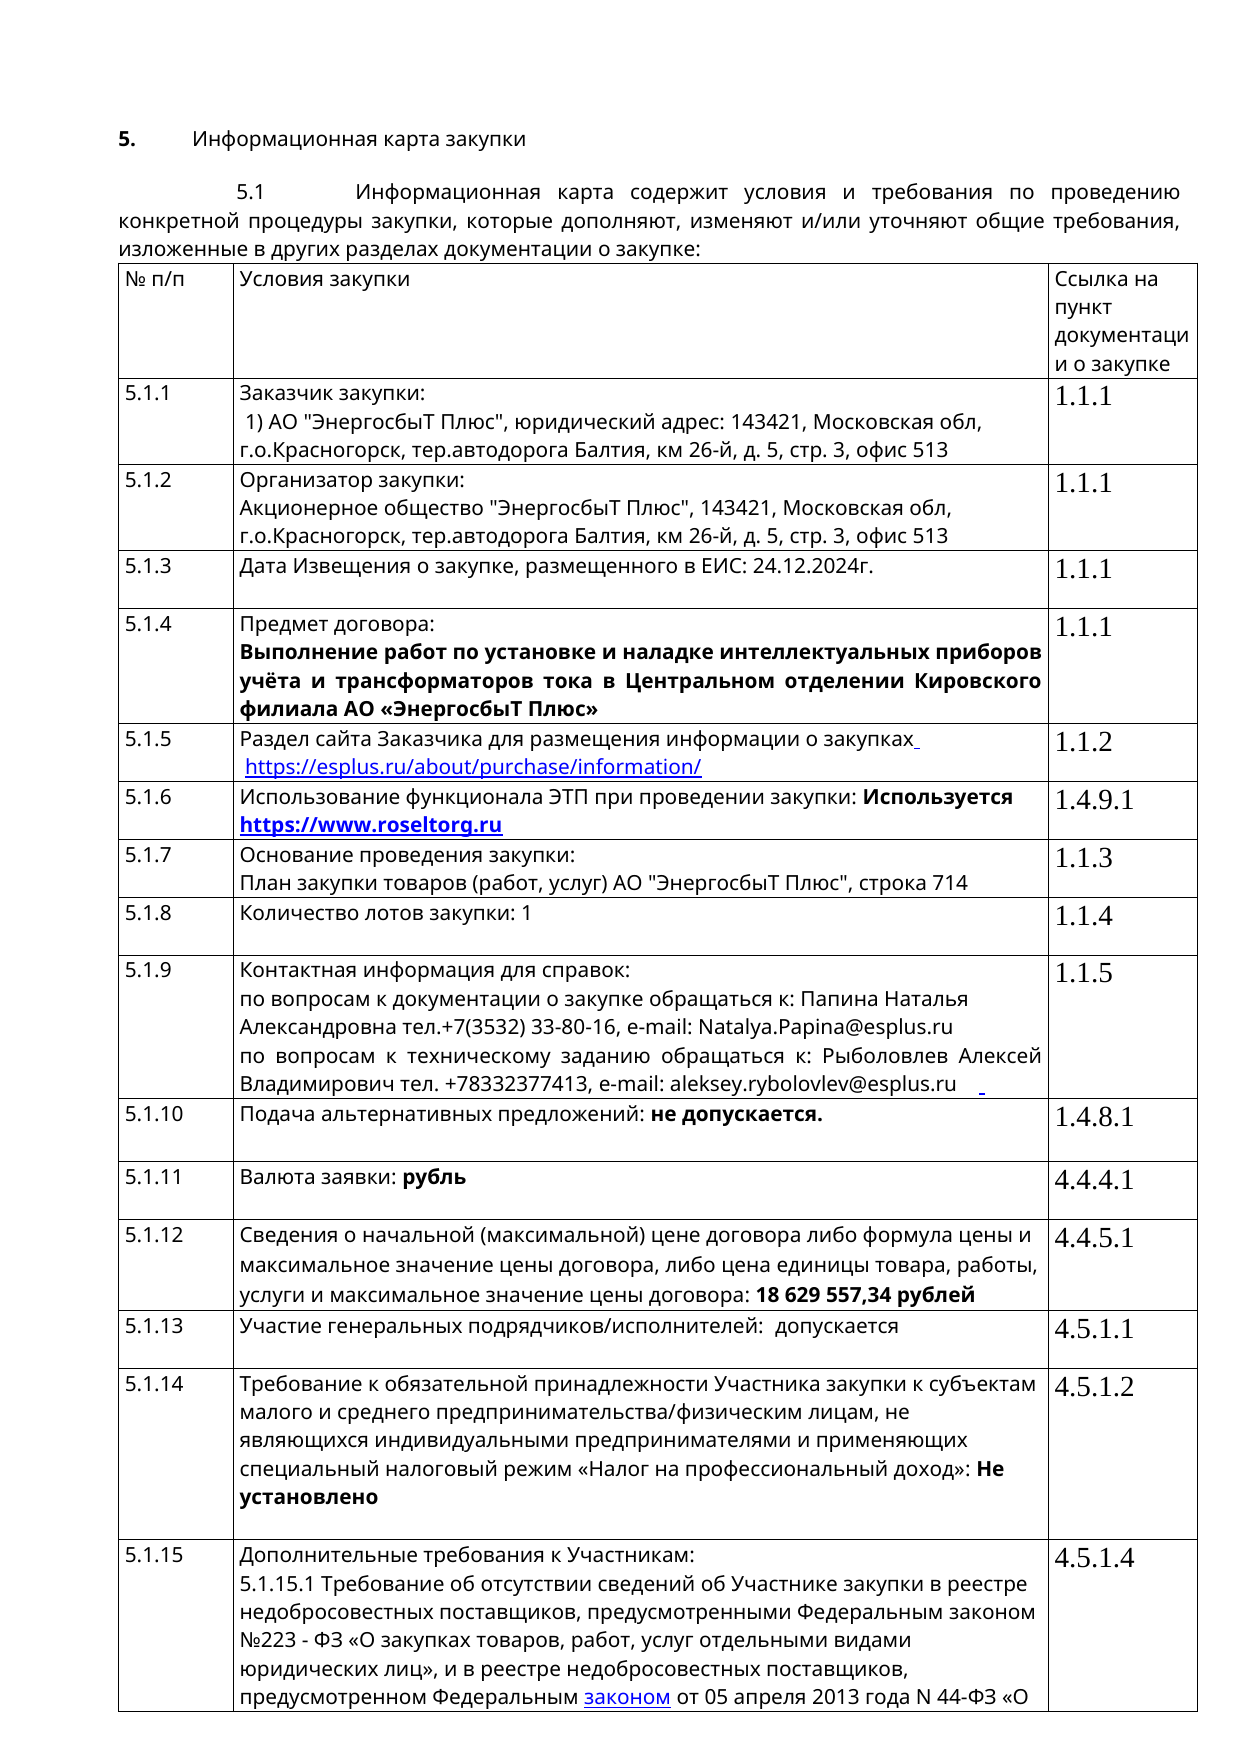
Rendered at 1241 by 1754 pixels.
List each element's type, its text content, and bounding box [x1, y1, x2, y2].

subtitle Информационная карта закупки [118, 124, 1181, 152]
table_cell 1.1.2 [1049, 724, 1197, 781]
table_cell 4.5.1.4 [1049, 1540, 1197, 1711]
table_cell [119, 898, 233, 954]
text 5.1 Информационная карта содержит условия и требования по проведению конкретной процедуры закупки, которые дополняют, изменяют и/или уточняют общие требования, изложенные в других разделах документации о закупке: [118, 177, 1181, 263]
table_cell Заказчик закупки: 1) АО "ЭнергосбыТ Плюс", юридический адрес: 143421, Московская обл, г.о.Красногорск, тер.автодорога Балтия, км 26-й, д. 5, стр. 3, офис 513 [234, 379, 1048, 464]
table_header Условия закупки [234, 264, 1048, 377]
table_cell 1.1.1 [1049, 379, 1197, 464]
table_cell Раздел сайта Заказчика для размещения информации о закупках https://esplus.ru/about/purchase/information/ [234, 724, 1048, 781]
table_cell [119, 1162, 233, 1219]
table_cell 4.4.5.1 [1049, 1220, 1197, 1310]
table_cell [119, 1311, 233, 1368]
table_cell [119, 609, 233, 723]
table_cell [119, 1369, 233, 1539]
table_cell 1.1.5 [1049, 956, 1197, 1098]
table_cell 4.4.4.1 [1049, 1162, 1197, 1219]
table_cell 4.5.1.2 [1049, 1369, 1197, 1539]
table_cell 1.1.3 [1049, 840, 1197, 897]
table_cell 1.4.9.1 [1049, 782, 1197, 839]
table_cell 1.1.1 [1049, 465, 1197, 550]
table_header Ссылка на пункт документации о закупке [1049, 264, 1197, 377]
table_cell Требование к обязательной принадлежности Участника закупки к субъектам малого и среднего предпринимательства/физическим лицам, не являющихся индивидуальными предпринимателями и применяющих специальный налоговый режим «Налог на профессиональный доход»: Не установлено [234, 1369, 1048, 1539]
table_cell [119, 782, 233, 839]
table_cell [119, 956, 233, 1098]
table_header № п/п [119, 264, 233, 377]
table_cell Организатор закупки: Акционерное общество "ЭнергосбыТ Плюс", 143421, Московская обл, г.о.Красногорск, тер.автодорога Балтия, км 26-й, д. 5, стр. 3, офис 513 [234, 465, 1048, 550]
table_cell Сведения о начальной (максимальной) цене договора либо формула цены и максимальное значение цены договора, либо цена единицы товара, работы, услуги и максимальное значение цены договора: 18 629 557,34 рублей [234, 1220, 1048, 1310]
table_cell [119, 1220, 233, 1310]
table_cell 1.1.1 [1049, 551, 1197, 608]
table_cell [119, 465, 233, 550]
table_cell 1.1.1 [1049, 609, 1197, 723]
table_cell Количество лотов закупки: 1 [234, 898, 1048, 954]
table_cell 1.4.8.1 [1049, 1099, 1197, 1161]
table_cell 1.1.4 [1049, 898, 1197, 954]
table_cell [119, 379, 233, 464]
table_cell [119, 724, 233, 781]
table_cell Участие генеральных подрядчиков/исполнителей: допускается [234, 1311, 1048, 1368]
table_cell [119, 1540, 233, 1711]
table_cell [234, 1540, 1048, 1711]
table_cell Использование функционала ЭТП при проведении закупки: Используется https://www.roseltorg.ru [234, 782, 1048, 839]
table_cell [119, 840, 233, 897]
table_cell Предмет договора: Выполнение работ по установке и наладке интеллектуальных приборов учёта и трансформаторов тока в Центральном отделении Кировского филиала АО «ЭнергосбыТ Плюс» [234, 609, 1048, 723]
table_cell Подача альтернативных предложений: не допускается. [234, 1099, 1048, 1161]
table_cell Контактная информация для справок: по вопросам к документации о закупке обращаться к: Папина Наталья Александровна тел.+7(3532) 33-80-16, e-mail: Natalya.Papina@esplus.ru по вопросам к техническому заданию обращаться к: Рыболовлев Алексей Владимирович тел. +78332377413, e-mail: aleksey.rybolovlev@esplus.ru [234, 956, 1048, 1098]
table_cell Основание проведения закупки: План закупки товаров (работ, услуг) АО "ЭнергосбыТ Плюс", строка 714 [234, 840, 1048, 897]
table_cell Дата Извещения о закупке, размещенного в ЕИС: 24.12.2024г. [234, 551, 1048, 608]
table_cell Валюта заявки: рубль [234, 1162, 1048, 1219]
table_cell 4.5.1.1 [1049, 1311, 1197, 1368]
table_cell [119, 551, 233, 608]
table_cell [119, 1099, 233, 1161]
